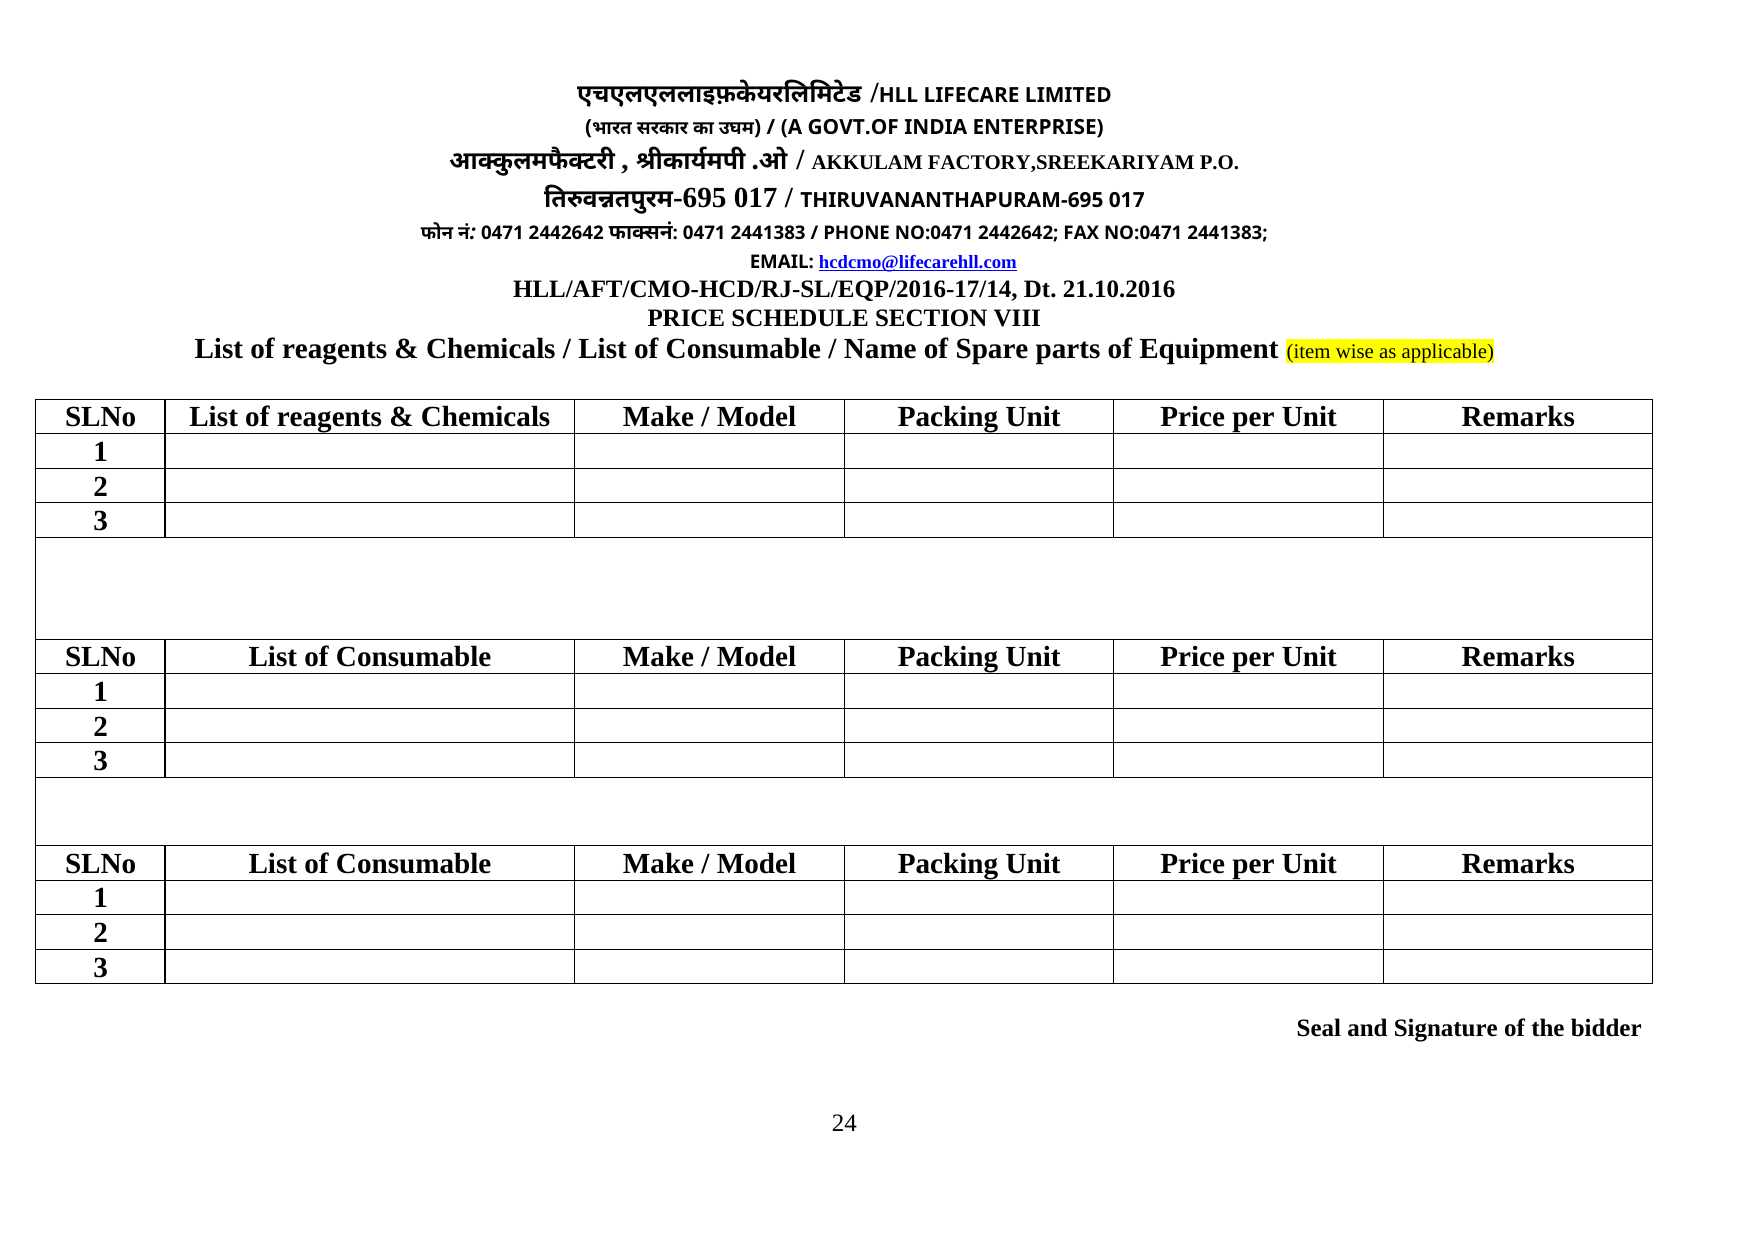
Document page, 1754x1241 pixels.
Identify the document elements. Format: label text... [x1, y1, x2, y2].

table_cell Price per Unit [1114, 846, 1383, 879]
table_cell [36, 778, 1652, 845]
table_cell [1384, 709, 1652, 742]
table_cell 3 [36, 503, 164, 537]
table_cell [845, 743, 1113, 777]
table_cell [845, 709, 1113, 742]
table_cell SLNo [36, 640, 164, 673]
table_cell [166, 950, 574, 983]
table_cell 3 [36, 743, 164, 777]
text List of reagents & Chemicals / List of Consumable / Name of Spare parts of Equipment (item wise as applicable) [47, 331, 1641, 365]
table_cell 2 [36, 469, 164, 502]
table_cell [1114, 434, 1383, 468]
table_cell List of Consumable [166, 640, 574, 673]
table_cell [1384, 674, 1652, 708]
table_cell [845, 950, 1113, 983]
table_header List of reagents & Chemicals [166, 400, 574, 433]
table_cell Packing Unit [845, 846, 1113, 879]
table_cell [575, 469, 844, 502]
table_cell [845, 881, 1113, 914]
table_cell [845, 434, 1113, 468]
table_header Price per Unit [1114, 400, 1383, 433]
table_cell [1384, 503, 1652, 537]
table_cell [1384, 434, 1652, 468]
table_cell [575, 709, 844, 742]
table_cell [1384, 743, 1652, 777]
table_cell [1384, 915, 1652, 949]
table_cell Make / Model [575, 640, 844, 673]
table_cell 2 [36, 709, 164, 742]
table_cell [1384, 469, 1652, 502]
table_cell [166, 915, 574, 949]
table_cell 1 [36, 434, 164, 468]
table_cell [1114, 881, 1383, 914]
table_cell SLNo [36, 846, 164, 879]
table_header Make / Model [575, 400, 844, 433]
table_header Packing Unit [845, 400, 1113, 433]
table_cell [166, 503, 574, 537]
table_cell [575, 915, 844, 949]
table_cell 2 [36, 915, 164, 949]
table_cell [575, 434, 844, 468]
table_cell 1 [36, 674, 164, 708]
table_cell [1384, 950, 1652, 983]
table_cell [845, 503, 1113, 537]
table_cell [1114, 915, 1383, 949]
table_cell 3 [36, 950, 164, 983]
table_cell [166, 743, 574, 777]
table_cell Remarks [1384, 640, 1652, 673]
table_cell [166, 674, 574, 708]
table_header Remarks [1384, 400, 1652, 433]
table_cell [1114, 469, 1383, 502]
table_cell [575, 674, 844, 708]
table_cell [166, 469, 574, 502]
table_cell [575, 881, 844, 914]
table_cell Price per Unit [1114, 640, 1383, 673]
table_header SLNo [36, 400, 164, 433]
table_cell [1114, 743, 1383, 777]
table_cell [575, 743, 844, 777]
table_cell [166, 881, 574, 914]
table_cell [36, 538, 1652, 638]
table_cell [1114, 503, 1383, 537]
table_cell [845, 915, 1113, 949]
table_cell [166, 434, 574, 468]
table_cell Remarks [1384, 846, 1652, 879]
table_cell [1114, 674, 1383, 708]
table_cell [845, 469, 1113, 502]
table_cell [575, 503, 844, 537]
table_cell [1114, 950, 1383, 983]
table_cell [575, 950, 844, 983]
text Seal and Signature of the bidder [47, 1013, 1641, 1042]
table_cell [1114, 709, 1383, 742]
table_cell List of Consumable [166, 846, 574, 879]
table_cell [166, 709, 574, 742]
table_cell [1384, 881, 1652, 914]
text PRICE SCHEDULE SECTION VIII [47, 303, 1641, 331]
table_cell 1 [36, 881, 164, 914]
table_cell Make / Model [575, 846, 844, 879]
table_cell Packing Unit [845, 640, 1113, 673]
table_cell [845, 674, 1113, 708]
